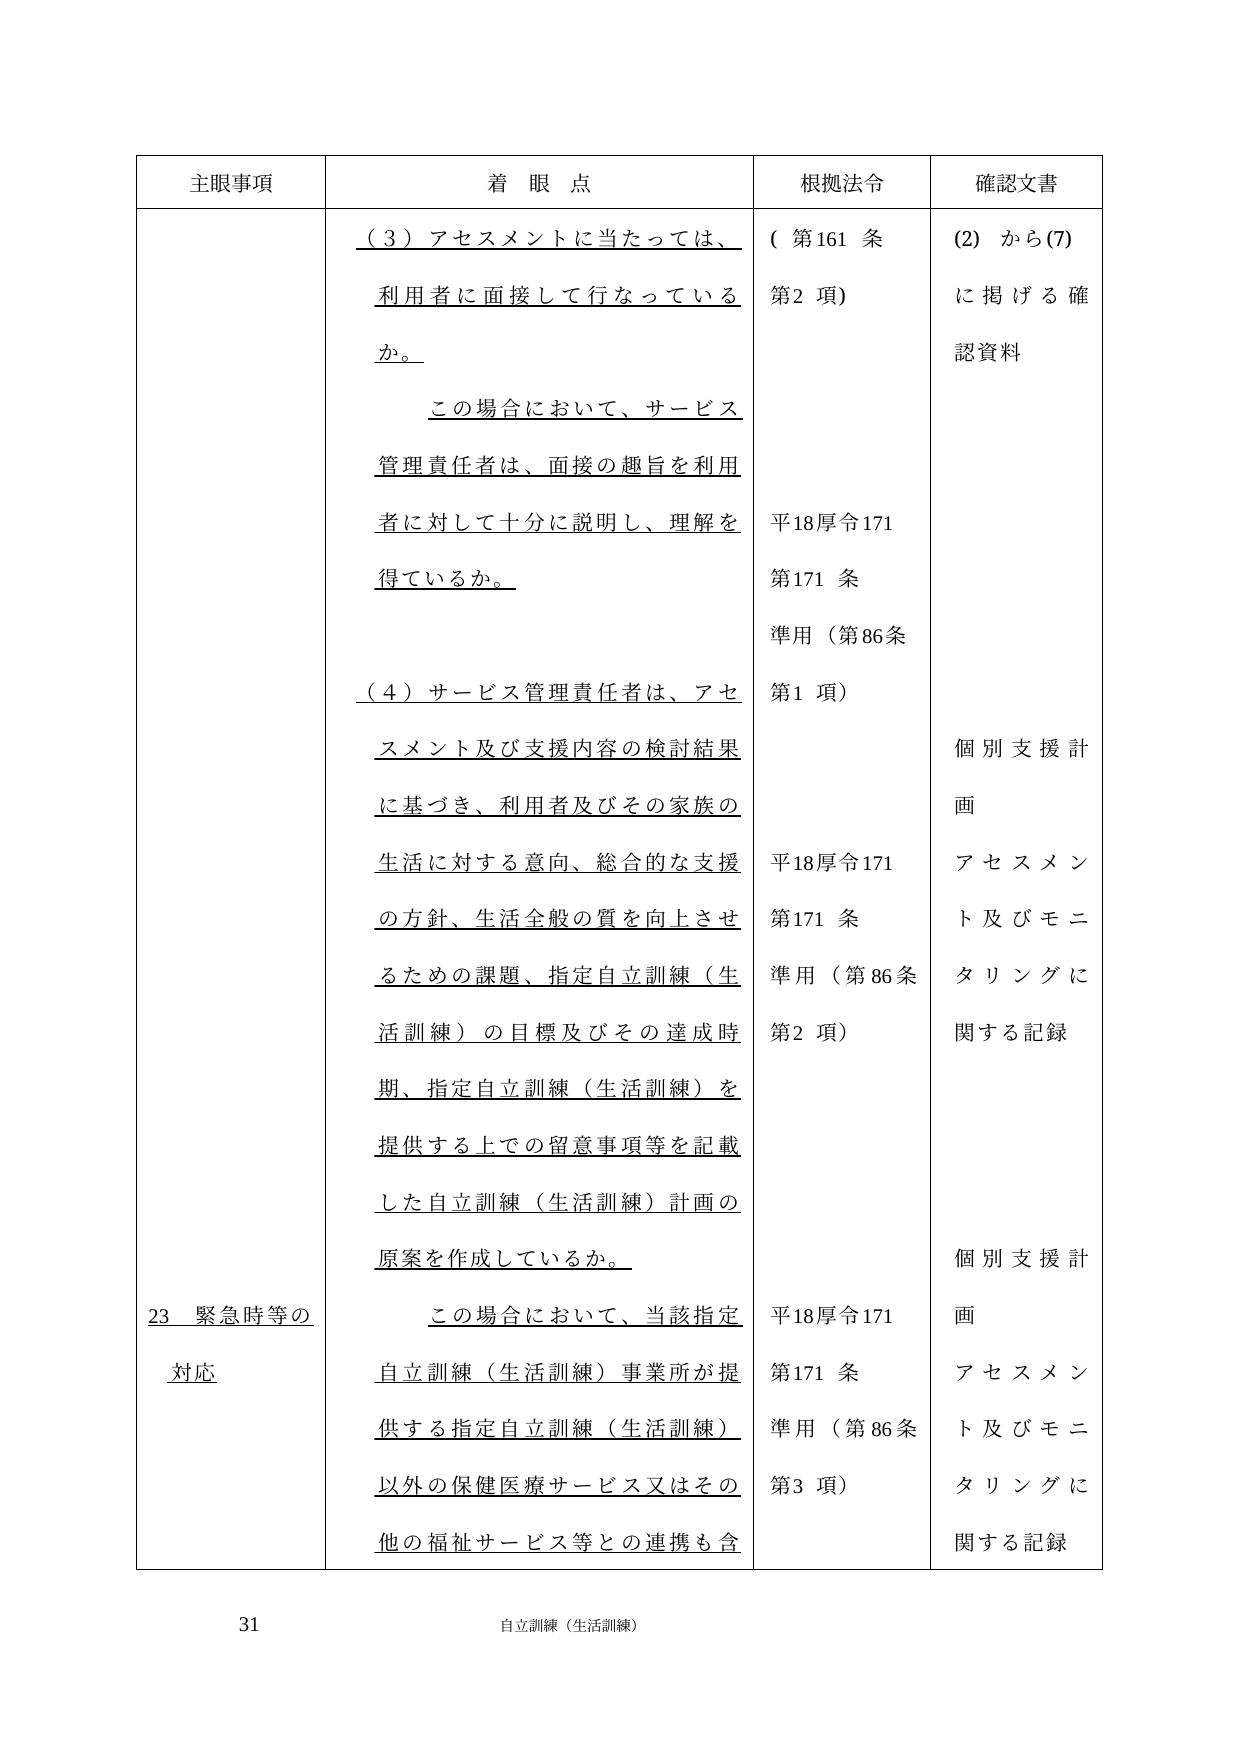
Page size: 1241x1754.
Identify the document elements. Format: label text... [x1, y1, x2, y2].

table_header 着 眼 点 [326, 156, 753, 208]
table_header 主眼事項 [137, 156, 325, 208]
table_header 確認文書 [931, 156, 1102, 208]
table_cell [754, 209, 930, 1569]
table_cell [137, 209, 325, 1569]
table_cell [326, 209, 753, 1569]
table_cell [931, 209, 1102, 1569]
table_header 根拠法令 [754, 156, 930, 208]
